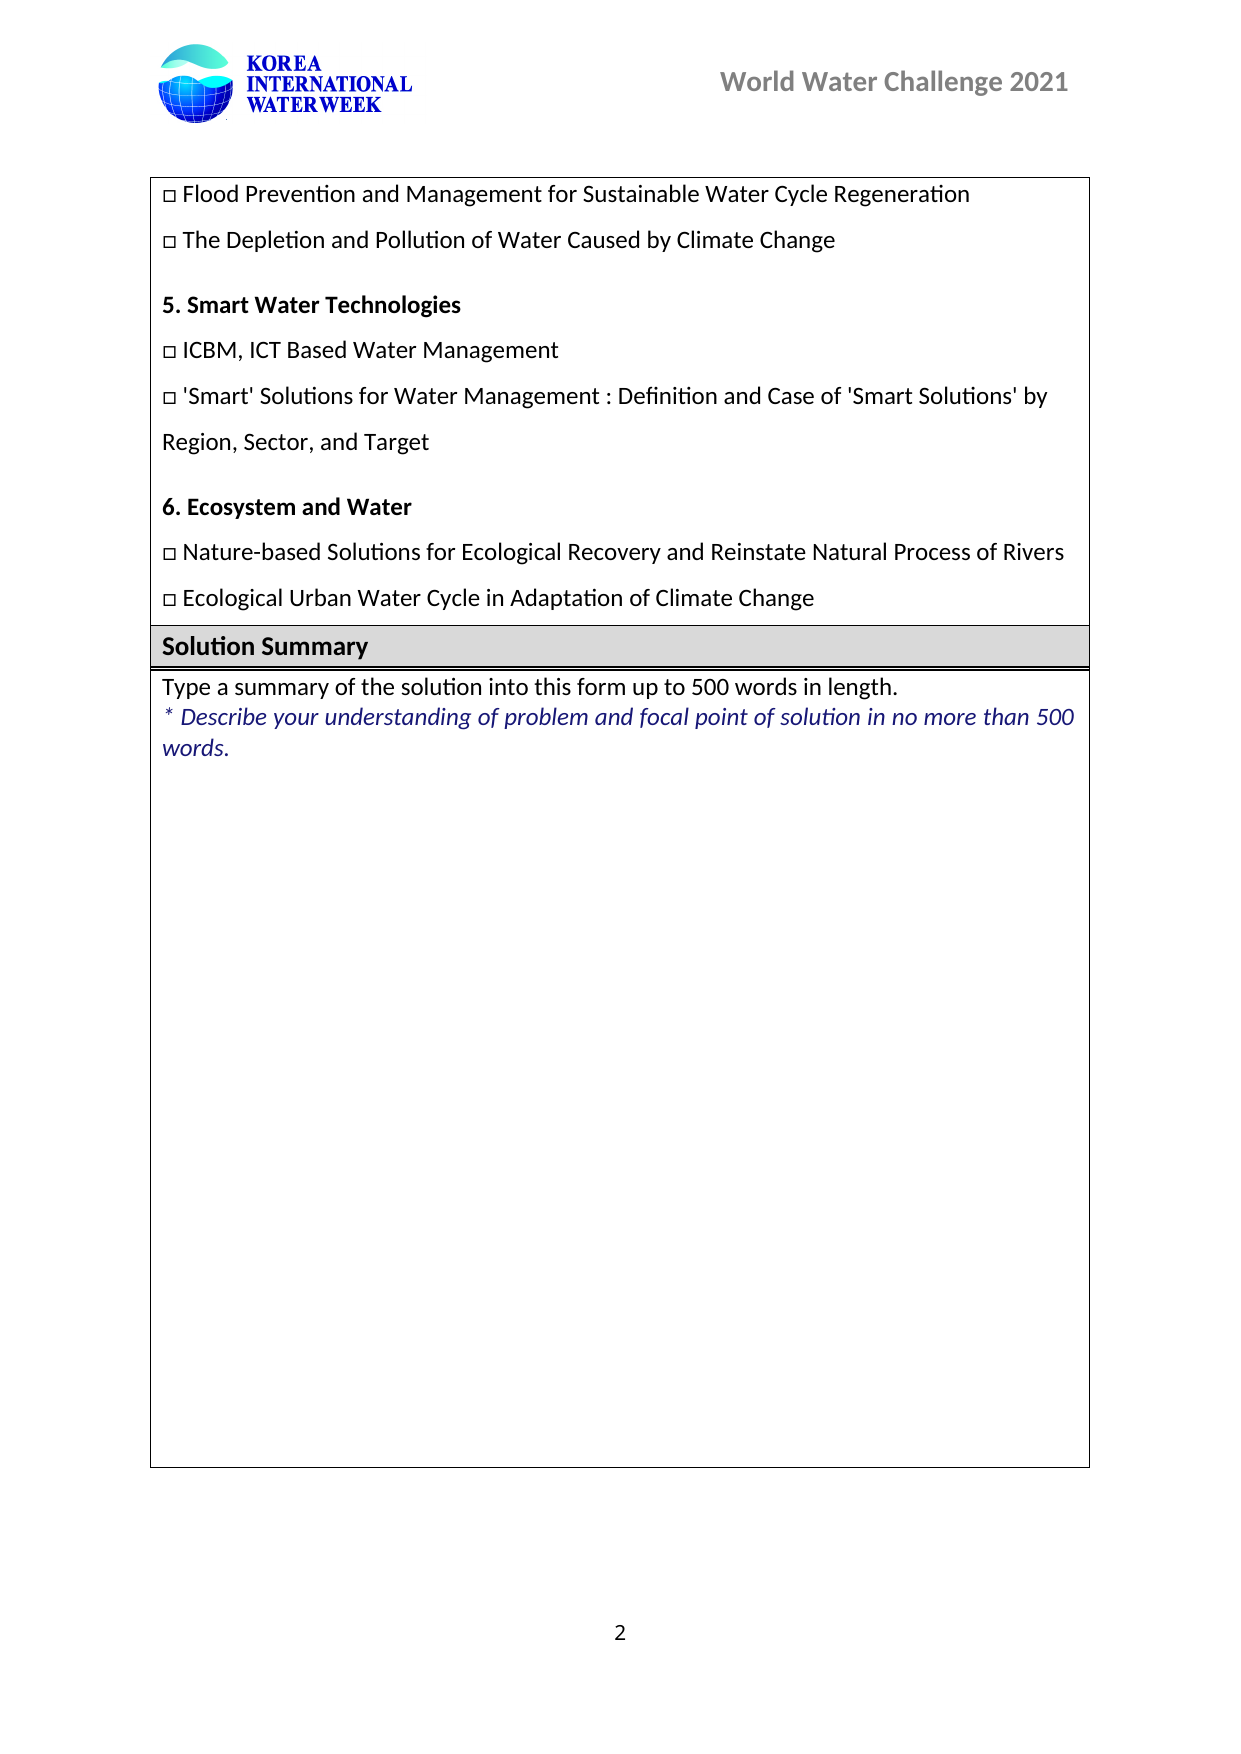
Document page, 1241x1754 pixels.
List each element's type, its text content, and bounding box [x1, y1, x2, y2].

table_cell Solution Summary [151, 626, 1089, 666]
table_cell Type a summary of the solution into this form up to 500 words in length. * Describe your understanding of problem and focal point of solution in no more than 500 words. [151, 671, 1089, 1467]
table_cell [151, 178, 1089, 625]
picture [150, 42, 428, 124]
